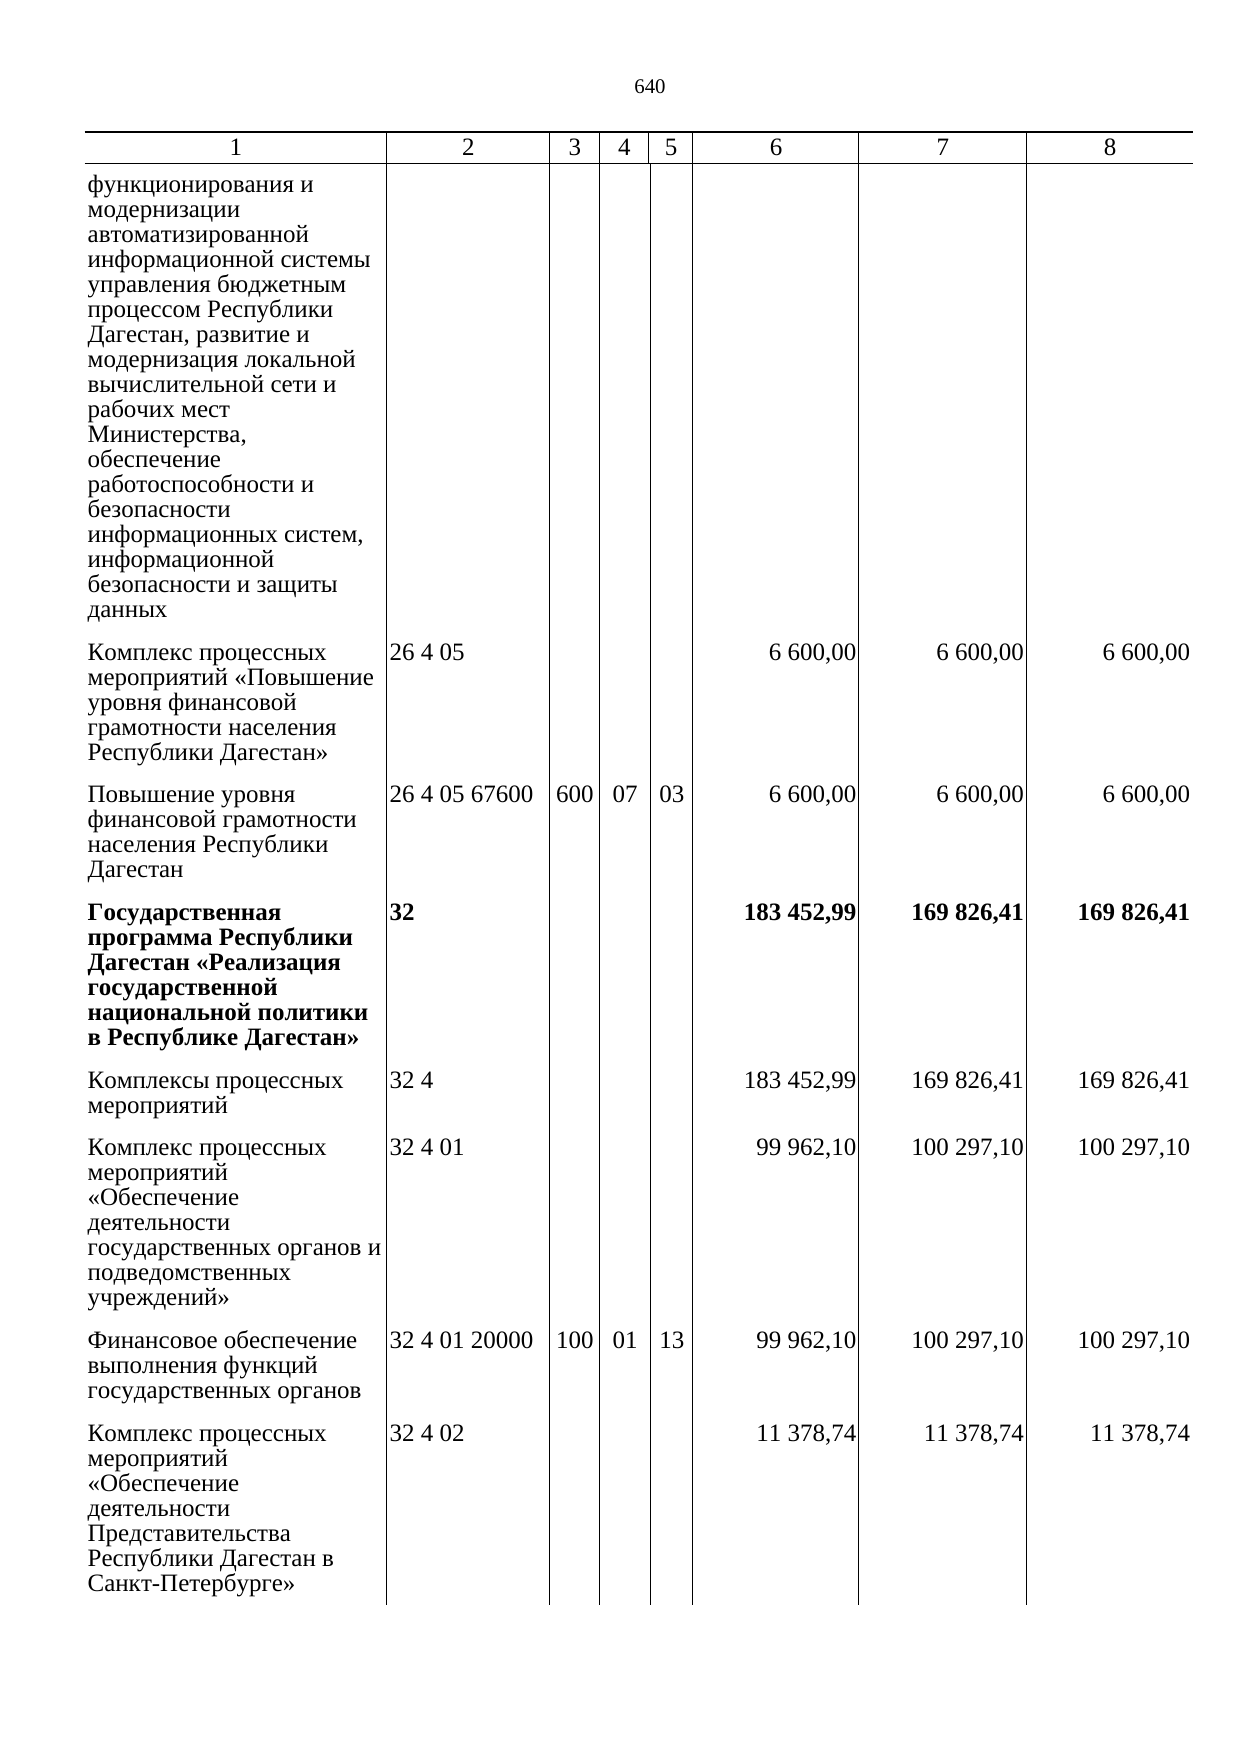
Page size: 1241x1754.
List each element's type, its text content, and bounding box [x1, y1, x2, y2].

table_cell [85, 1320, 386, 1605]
table_header 7 [859, 133, 1026, 163]
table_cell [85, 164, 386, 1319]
table_header 2 [387, 133, 549, 163]
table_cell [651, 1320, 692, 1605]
table_header 1 [85, 133, 386, 163]
table_header 8 [1027, 133, 1193, 163]
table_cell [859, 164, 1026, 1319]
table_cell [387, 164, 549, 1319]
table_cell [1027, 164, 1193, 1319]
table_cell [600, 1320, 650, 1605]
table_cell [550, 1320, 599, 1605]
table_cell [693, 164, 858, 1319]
table_header 3 [550, 133, 599, 163]
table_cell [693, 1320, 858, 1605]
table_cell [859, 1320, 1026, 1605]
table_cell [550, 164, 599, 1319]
table_header 6 [693, 133, 858, 163]
table_header 4 [600, 133, 648, 163]
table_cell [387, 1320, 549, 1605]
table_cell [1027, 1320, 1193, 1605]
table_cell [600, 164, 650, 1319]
table_header 5 [649, 133, 692, 163]
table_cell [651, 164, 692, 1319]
